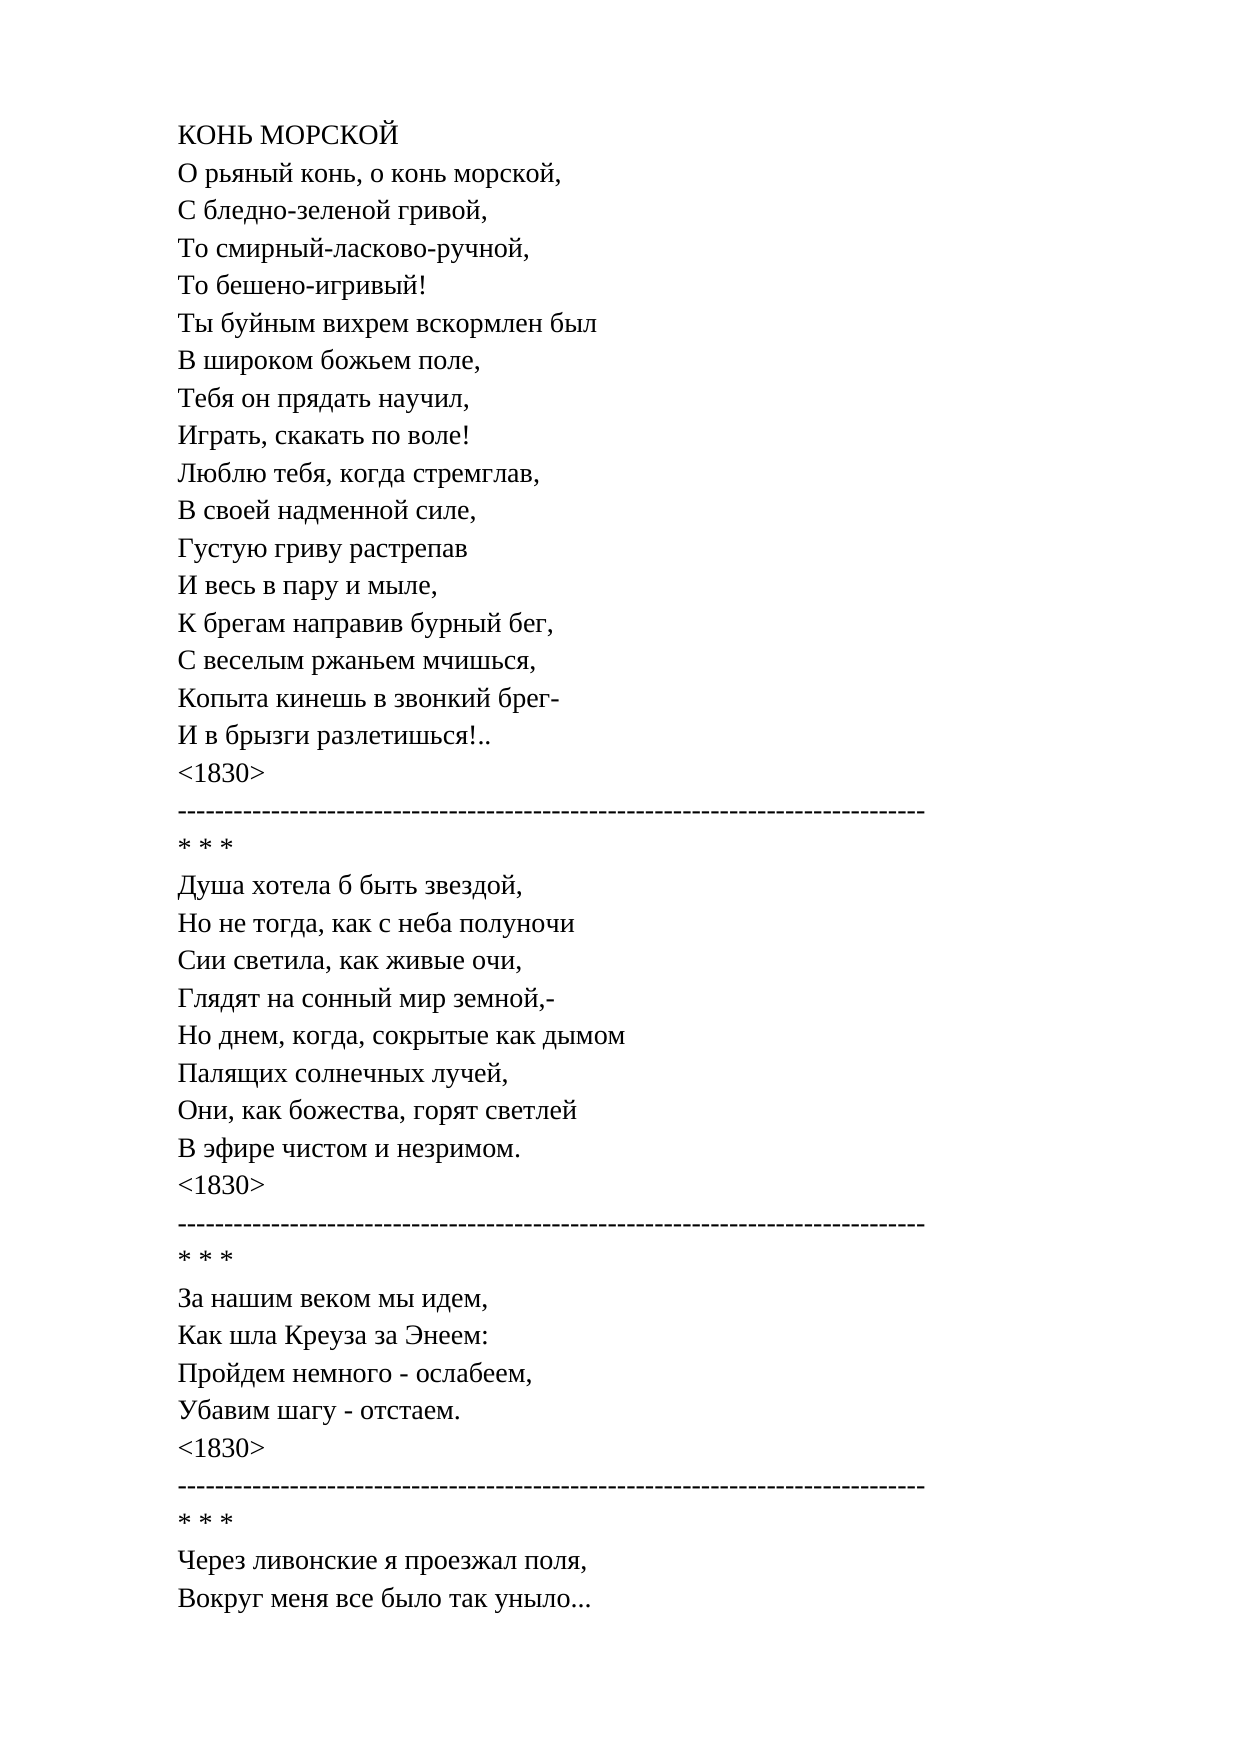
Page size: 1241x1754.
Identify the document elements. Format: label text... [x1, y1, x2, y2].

text О рьяный конь, о конь морской, [177, 156, 1152, 188]
text То смирный-ласково-ручной, [177, 231, 1152, 263]
text И в брызги разлетишься!.. [177, 718, 1152, 751]
text С веселым ржаньем мчишься, [177, 643, 1152, 676]
text * * * [177, 1506, 1152, 1538]
text Глядят на сонный мир земной,- [177, 981, 1152, 1013]
text Копыта кинешь в звонкий брег- [177, 681, 1152, 713]
text Как шла Креуза за Энеем: [177, 1318, 1152, 1351]
text Они, как божества, горят светлей [177, 1093, 1152, 1126]
text Играть, скакать по воле! [177, 418, 1152, 451]
text Тебя он прядать научил, [177, 381, 1152, 413]
text Сии светила, как живые очи, [177, 943, 1152, 976]
text -------------------------------------------------------------------------------- [177, 793, 1152, 826]
text Люблю тебя, когда стремглав, [177, 456, 1152, 488]
text В своей надменной силе, [177, 493, 1152, 526]
text <1830> [177, 1168, 1152, 1201]
text Густую гриву растрепав [177, 531, 1152, 563]
text Через ливонские я проезжал поля, [177, 1543, 1152, 1576]
text С бледно-зеленой гривой, [177, 193, 1152, 226]
text В эфире чистом и незримом. [177, 1131, 1152, 1163]
text Ты буйным вихрем вскормлен был [177, 306, 1152, 338]
text К брегам направив бурный бег, [177, 606, 1152, 638]
text За нашим веком мы идем, [177, 1281, 1152, 1313]
text * * * [177, 1243, 1152, 1276]
text Но не тогда, как с неба полуночи [177, 906, 1152, 938]
text Палящих солнечных лучей, [177, 1056, 1152, 1088]
text То бешено-игривый! [177, 268, 1152, 301]
text Но днем, когда, сокрытые как дымом [177, 1018, 1152, 1051]
text КОНЬ МОРСКОЙ [177, 118, 1152, 151]
text Душа хотела б быть звездой, [177, 868, 1152, 901]
text И весь в пару и мыле, [177, 568, 1152, 601]
text Убавим шагу - отстаем. [177, 1393, 1152, 1426]
text -------------------------------------------------------------------------------- [177, 1468, 1152, 1501]
text Вокруг меня все было так уныло... [177, 1581, 1152, 1613]
text <1830> [177, 1431, 1152, 1463]
text * * * [177, 831, 1152, 863]
text <1830> [177, 756, 1152, 788]
text Пройдем немного - ослабеем, [177, 1356, 1152, 1388]
text В широком божьем поле, [177, 343, 1152, 376]
text -------------------------------------------------------------------------------- [177, 1206, 1152, 1238]
